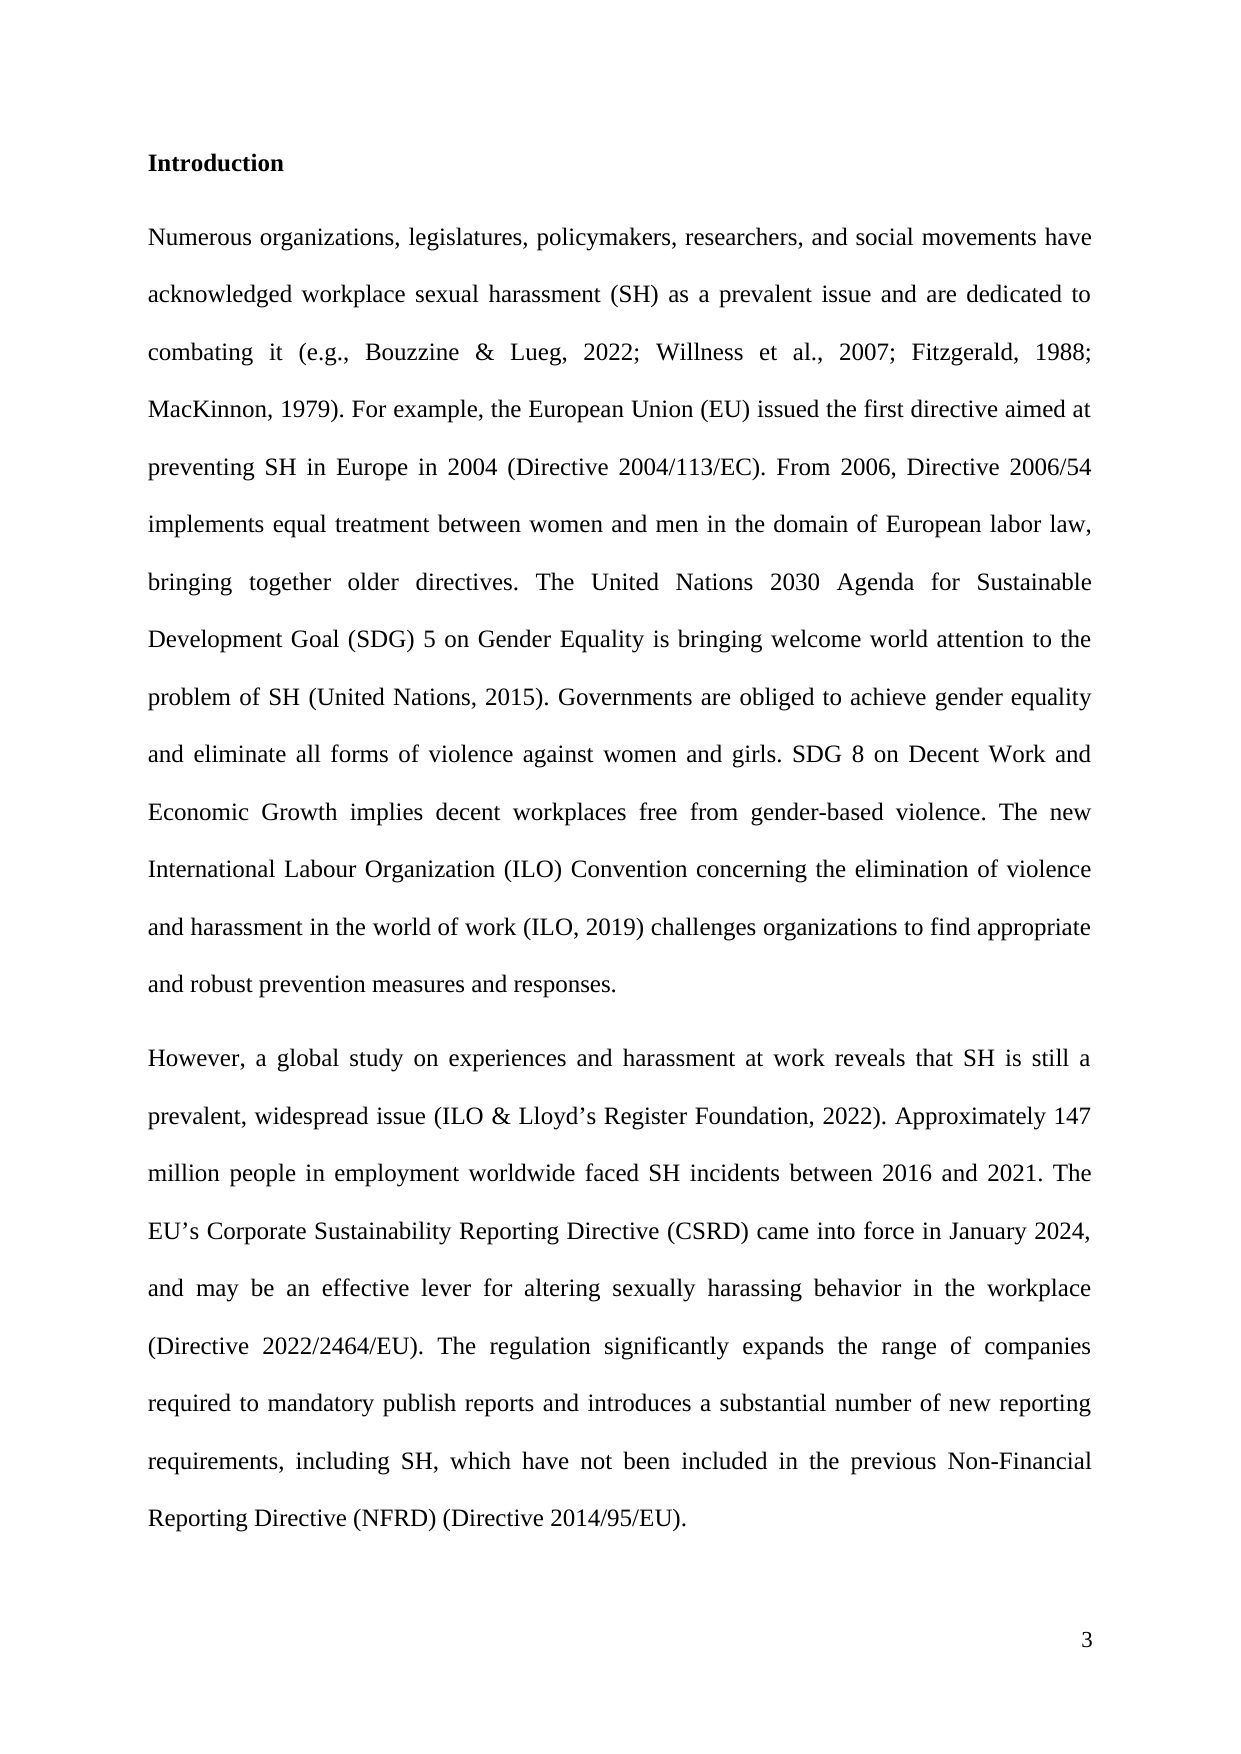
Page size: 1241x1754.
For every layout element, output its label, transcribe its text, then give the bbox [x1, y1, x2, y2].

text However, a global study on experiences and harassment at work reveals that SH is still a prevalent, widespread issue (ILO & Lloyd’s Register Foundation, 2022). Approximately 147 million people in employment worldwide faced SH incidents between 2016 and 2021. The EU’s Corporate Sustainability Reporting Directive (CSRD) came into force in January 2024, and may be an effective lever for altering sexually harassing behavior in the workplace (Directive 2022/2464/EU). The regulation significantly expands the range of companies required to mandatory publish reports and introduces a substantial number of new reporting requirements, including SH, which have not been included in the previous Non-Financial Reporting Directive (NFRD) (Directive 2014/95/EU). [148, 1043, 1092, 1532]
text Introduction [148, 148, 1092, 176]
text Numerous organizations, legislatures, policymakers, researchers, and social movements have acknowledged workplace sexual harassment (SH) as a prevalent issue and are dedicated to combating it (e.g., Bouzzine & Lueg, 2022; Willness et al., 2007; Fitzgerald, 1988; MacKinnon, 1979). For example, the European Union (EU) issued the first directive aimed at preventing SH in Europe in 2004 (Directive 2004/113/EC). From 2006, Directive 2006/54 implements equal treatment between women and men in the domain of European labor law, bringing together older directives. The United Nations 2030 Agenda for Sustainable Development Goal (SDG) 5 on Gender Equality is bringing welcome world attention to the problem of SH (United Nations, 2015). Governments are obliged to achieve gender equality and eliminate all forms of violence against women and girls. SDG 8 on Decent Work and Economic Growth implies decent workplaces free from gender-based violence. The new International Labour Organization (ILO) Convention concerning the elimination of violence and harassment in the world of work (ILO, 2019) challenges organizations to find appropriate and robust prevention measures and responses. [148, 222, 1092, 998]
